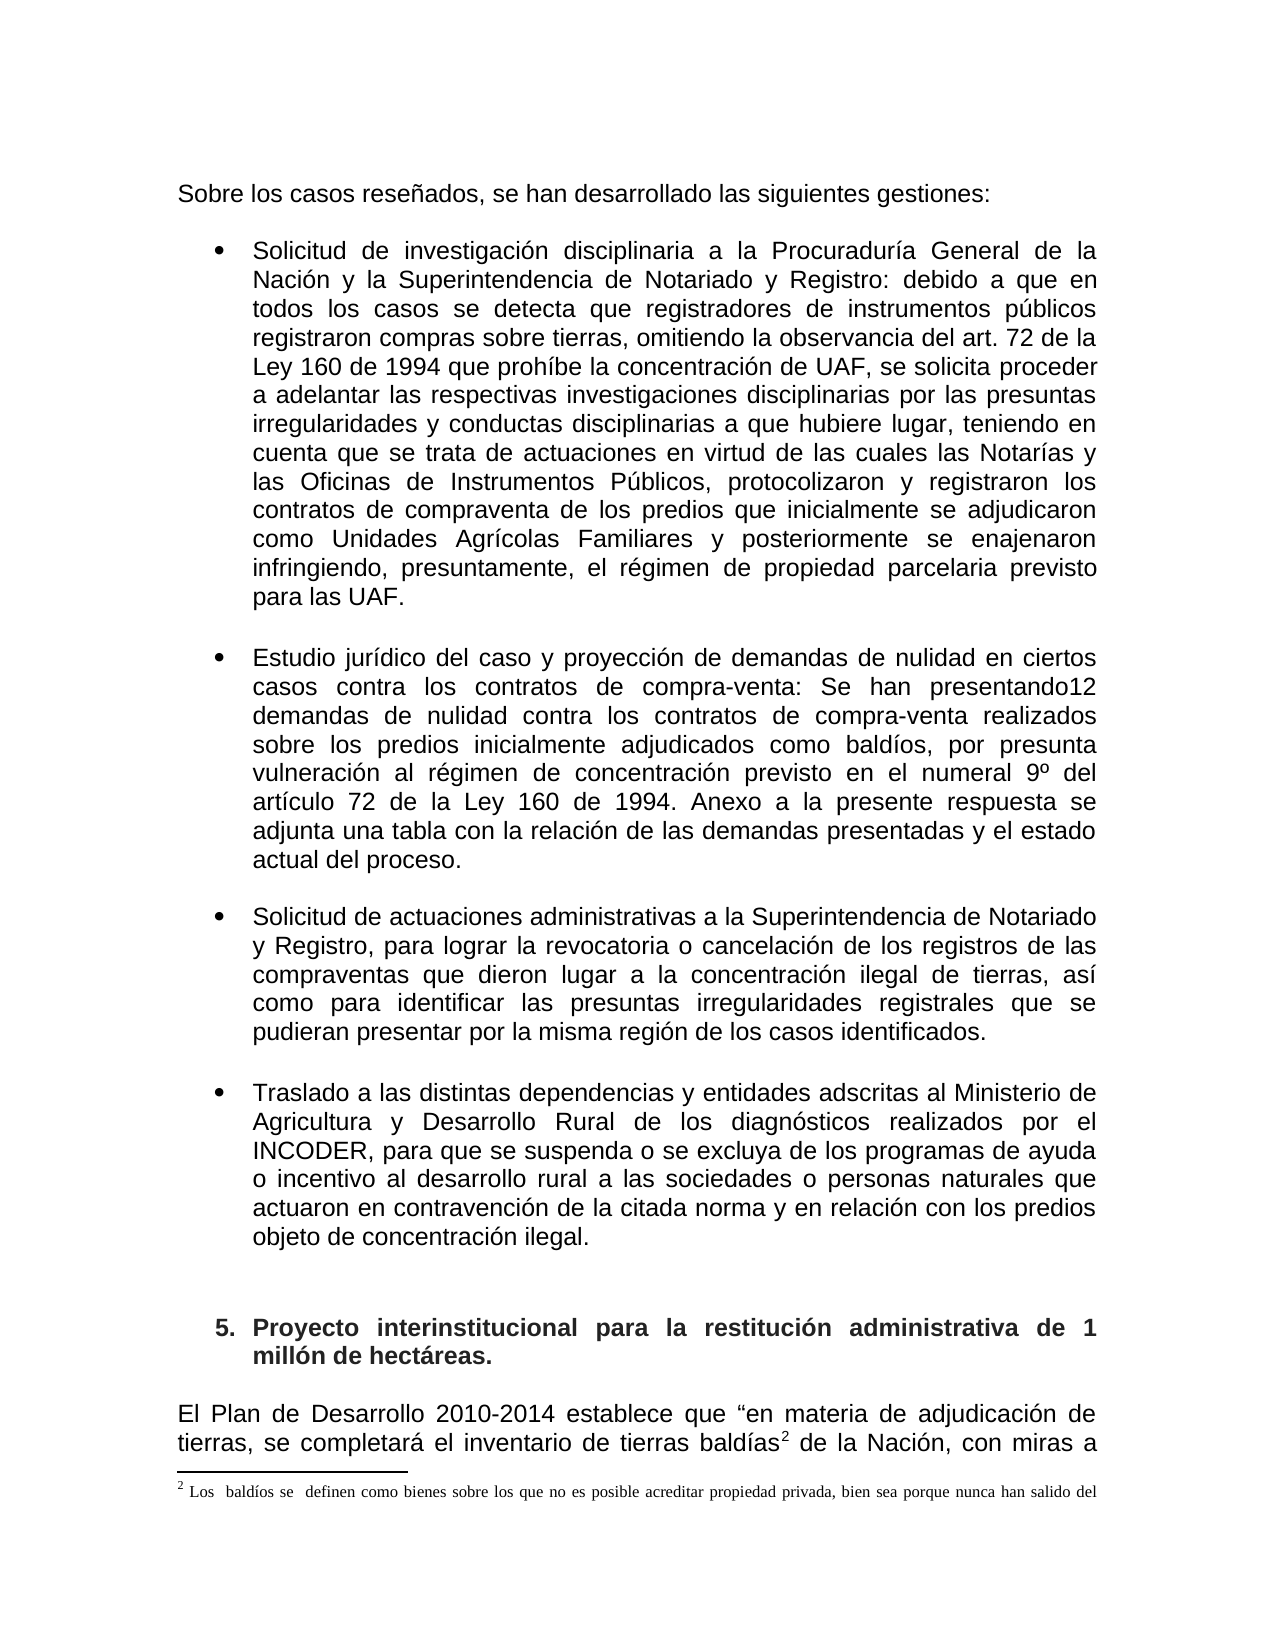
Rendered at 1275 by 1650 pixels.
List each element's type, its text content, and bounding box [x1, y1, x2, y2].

list Traslado a las distintas dependencias y entidades adscritas al Ministerio de Agricultura y Desarrollo Rural de los diagnósticos realizados por el INCODER, para que se suspenda o se excluya de los programas de ayuda o incentivo al desarrollo rural a las sociedades o personas naturales que actuaron en contravención de la citada norma y en relación con los predios objeto de concentración ilegal. [215, 1078, 1098, 1251]
list Solicitud de actuaciones administrativas a la Superintendencia de Notariado y Registro, para lograr la revocatoria o cancelación de los registros de las compraventas que dieron lugar a la concentración ilegal de tierras, así como para identificar las presuntas irregularidades registrales que se pudieran presentar por la misma región de los casos identificados. [215, 902, 1098, 1046]
list Estudio jurídico del caso y proyección de demandas de nulidad en ciertos casos contra los contratos de compra-venta: Se han presentando12 demandas de nulidad contra los contratos de compra-venta realizados sobre los predios inicialmente adjudicados como baldíos, por presunta vulneración al régimen de concentración previsto en el numeral 9º del artículo 72 de la Ley 160 de 1994. Anexo a la presente respuesta se adjunta una tabla con la relación de las demandas presentadas y el estado actual del proceso. [215, 643, 1098, 873]
list Solicitud de investigación disciplinaria a la Procuraduría General de la Nación y la Superintendencia de Notariado y Registro: debido a que en todos los casos se detecta que registradores de instrumentos públicos registraron compras sobre tierras, omitiendo la observancia del art. 72 de la Ley 160 de 1994 que prohíbe la concentración de UAF, se solicita proceder a adelantar las respectivas investigaciones disciplinarias por las presuntas irregularidades y conductas disciplinarias a que hubiere lugar, teniendo en cuenta que se trata de actuaciones en virtud de las cuales las Notarías y las Oficinas de Instrumentos Públicos, protocolizaron y registraron los contratos de compraventa de los predios que inicialmente se adjudicaron como Unidades Agrícolas Familiares y posteriormente se enajenaron infringiendo, presuntamente, el régimen de propiedad parcelaria previsto para las UAF. [215, 236, 1098, 610]
text Sobre los casos reseñados, se han desarrollado las siguientes gestiones: [177, 179, 1098, 208]
list Proyecto interinstitucional para la restitución administrativa de 1 millón de hectáreas. [215, 1312, 1098, 1370]
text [177, 1399, 1098, 1457]
